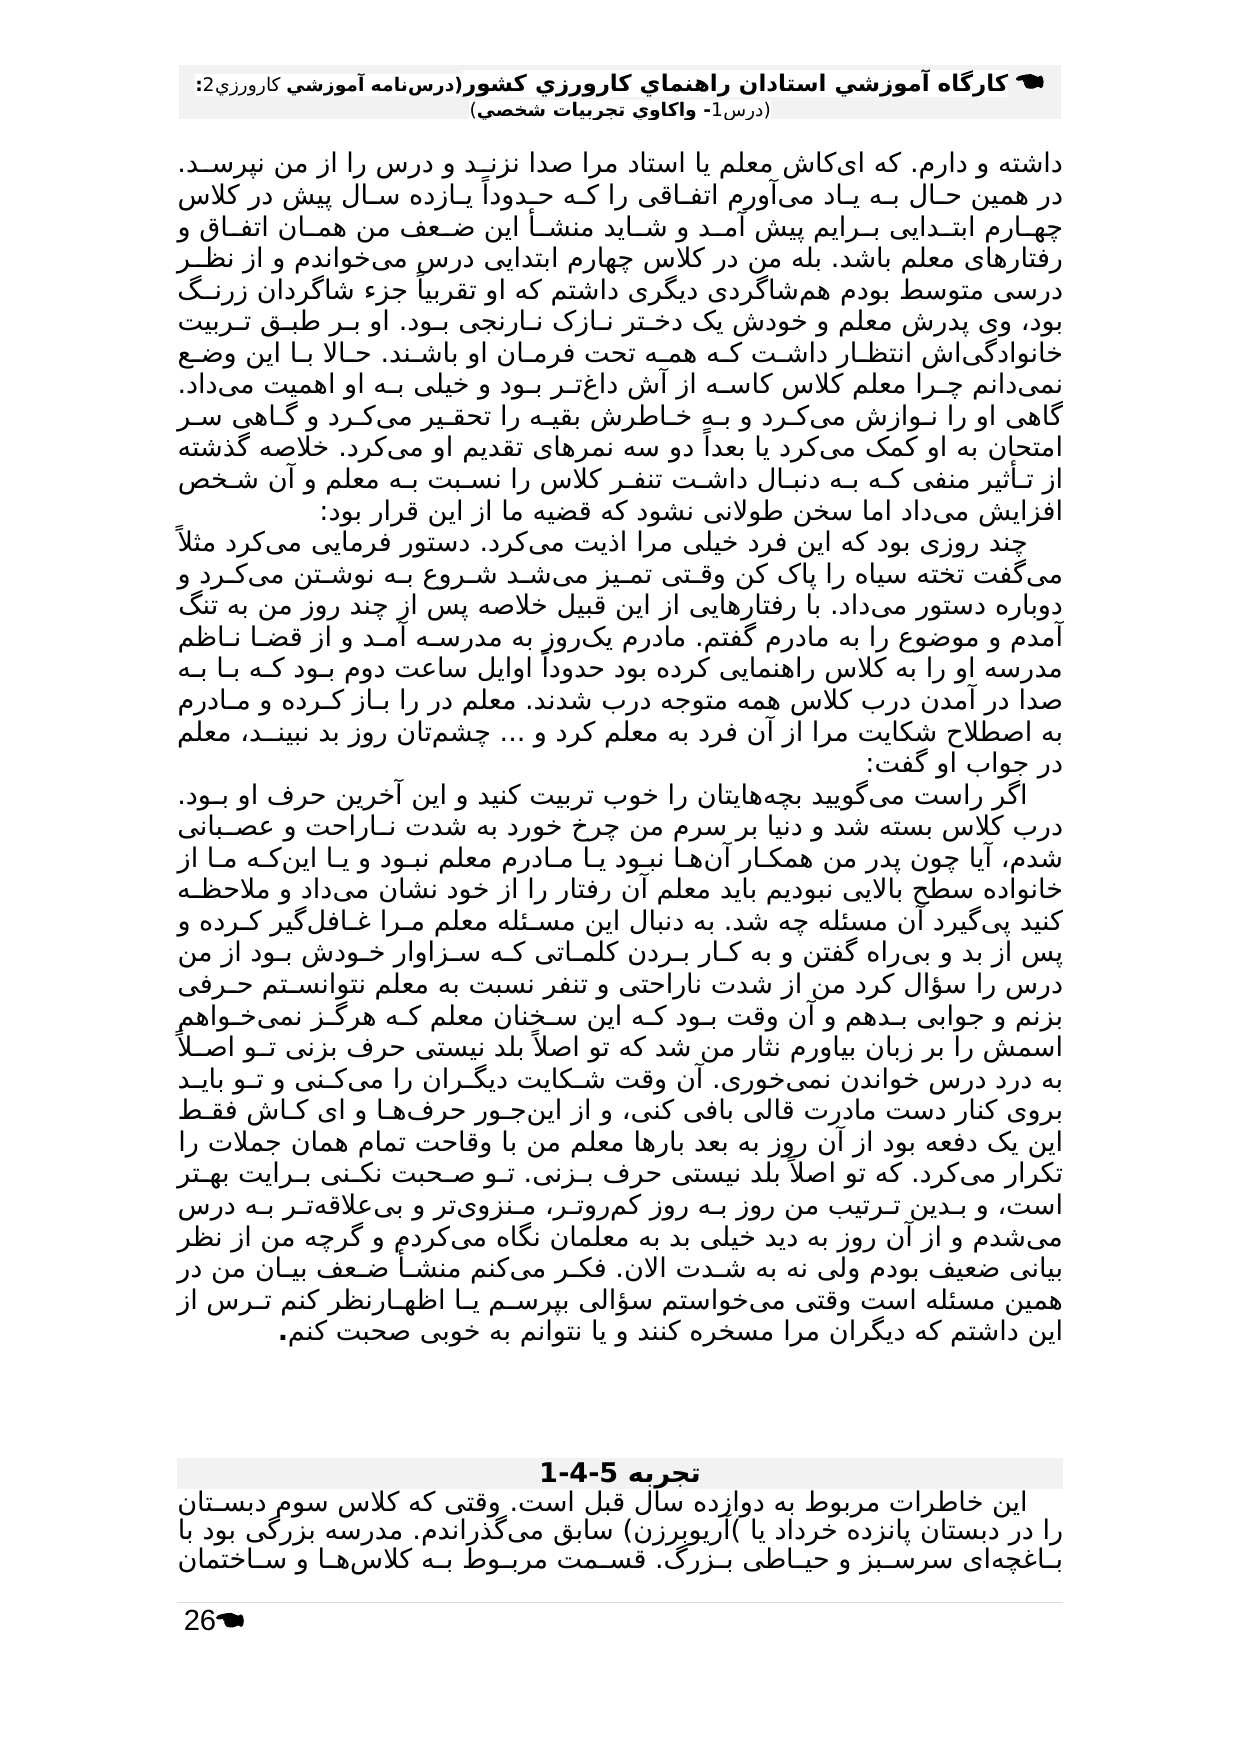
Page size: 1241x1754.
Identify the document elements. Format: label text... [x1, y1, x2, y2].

text اگر راست می‌گویید بچه‌هایتان را خوب تربیت کنید و این آخرین حرف او بود. درب کلاس بسته شد و دنیا بر سرم من چرخ خورد به شدت ناراحت و عصبانی شدم، آیا چون پدر من همکار آن‌ها نبود یا مادرم معلم نبود و یا این‌که ما از خانواده سطح بالایی نبودیم باید معلم آن رفتار را از خود نشان می‌داد و ملاحظه کنید پی‌گیرد آن مسئله چه شد. به دنبال این مسئله معلم مرا غافل‌گیر کرده و پس از بد و بی‌راه گفتن و به کار بردن کلماتی که سزاوار خودش بود از من درس را سؤال کرد من از شدت ناراحتی و تنفر نسبت به معلم نتوانستم حرفی بزنم و جوابی بدهم و آن وقت بود که این سخنان معلم که هرگز نمی‌خواهم اسمش را بر زبان بیاورم نثار من شد که تو اصلاً بلد نیستی حرف بزنی تو اصلاً به درد درس خواندن نمی‌خوری. آن وقت شکایت دیگران را می‌کنی و تو باید بروی کنار دست مادرت قالی بافی کنی، و از این‌جور حرف‌ها و ای کاش فقط این یک دفعه بود از آن روز به بعد بارها معلم من با وقاحت تمام همان جملات را تکرار می‌کرد. که تو اصلاً بلد نیستی حرف بزنی. تو صحبت نکنی برایت بهتر است، و بدین ترتیب من روز به روز کم‌روتر، منزوی‌تر و بی‌علاقه‌تر به درس می‌شدم و از آن روز به دید خیلی بد به معلمان نگاه می‌کردم و گرچه من از نظر بیانی ضعیف بودم ولی نه به شدت الان. فکر می‌کنم منشأ ضعف بیان من در همین مسئله است وقتی می‌خواستم سؤالی بپرسم یا اظهارنظر کنم ترس از این داشتم که دیگران مرا مسخره کنند و یا نتوانم به خوبی صحبت کنم. [177, 779, 1063, 1347]
text تجربه 5-4-1 [177, 1458, 1063, 1489]
text چند روزی بود که این فرد خیلی مرا اذیت می‌کرد. دستور فرمایی می‌کرد مثلاً می‌گفت تخته سیاه را پاک کن وقتی تمیز می‌شد شروع به نوشتن می‌کرد و دوباره دستور می‌داد. با رفتارهایی از این قبیل خلاصه پس از چند روز من به تنگ آمدم و موضوع را به مادرم گفتم. مادرم یک‌روز به مدرسه آمد و از قضا ناظم مدرسه او را به کلاس راهنمایی کرده بود حدوداً اوایل ساعت دوم بود که با به صدا در آمدن درب کلاس همه متوجه درب شدند. معلم در را باز کرده و مادرم به اصطلاح شکایت مرا از آن فرد به معلم کرد و ... چشم‌تان روز بد نبیند، معلم در جواب او گفت: [177, 526, 1063, 779]
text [177, 148, 1063, 526]
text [177, 1489, 1063, 1574]
